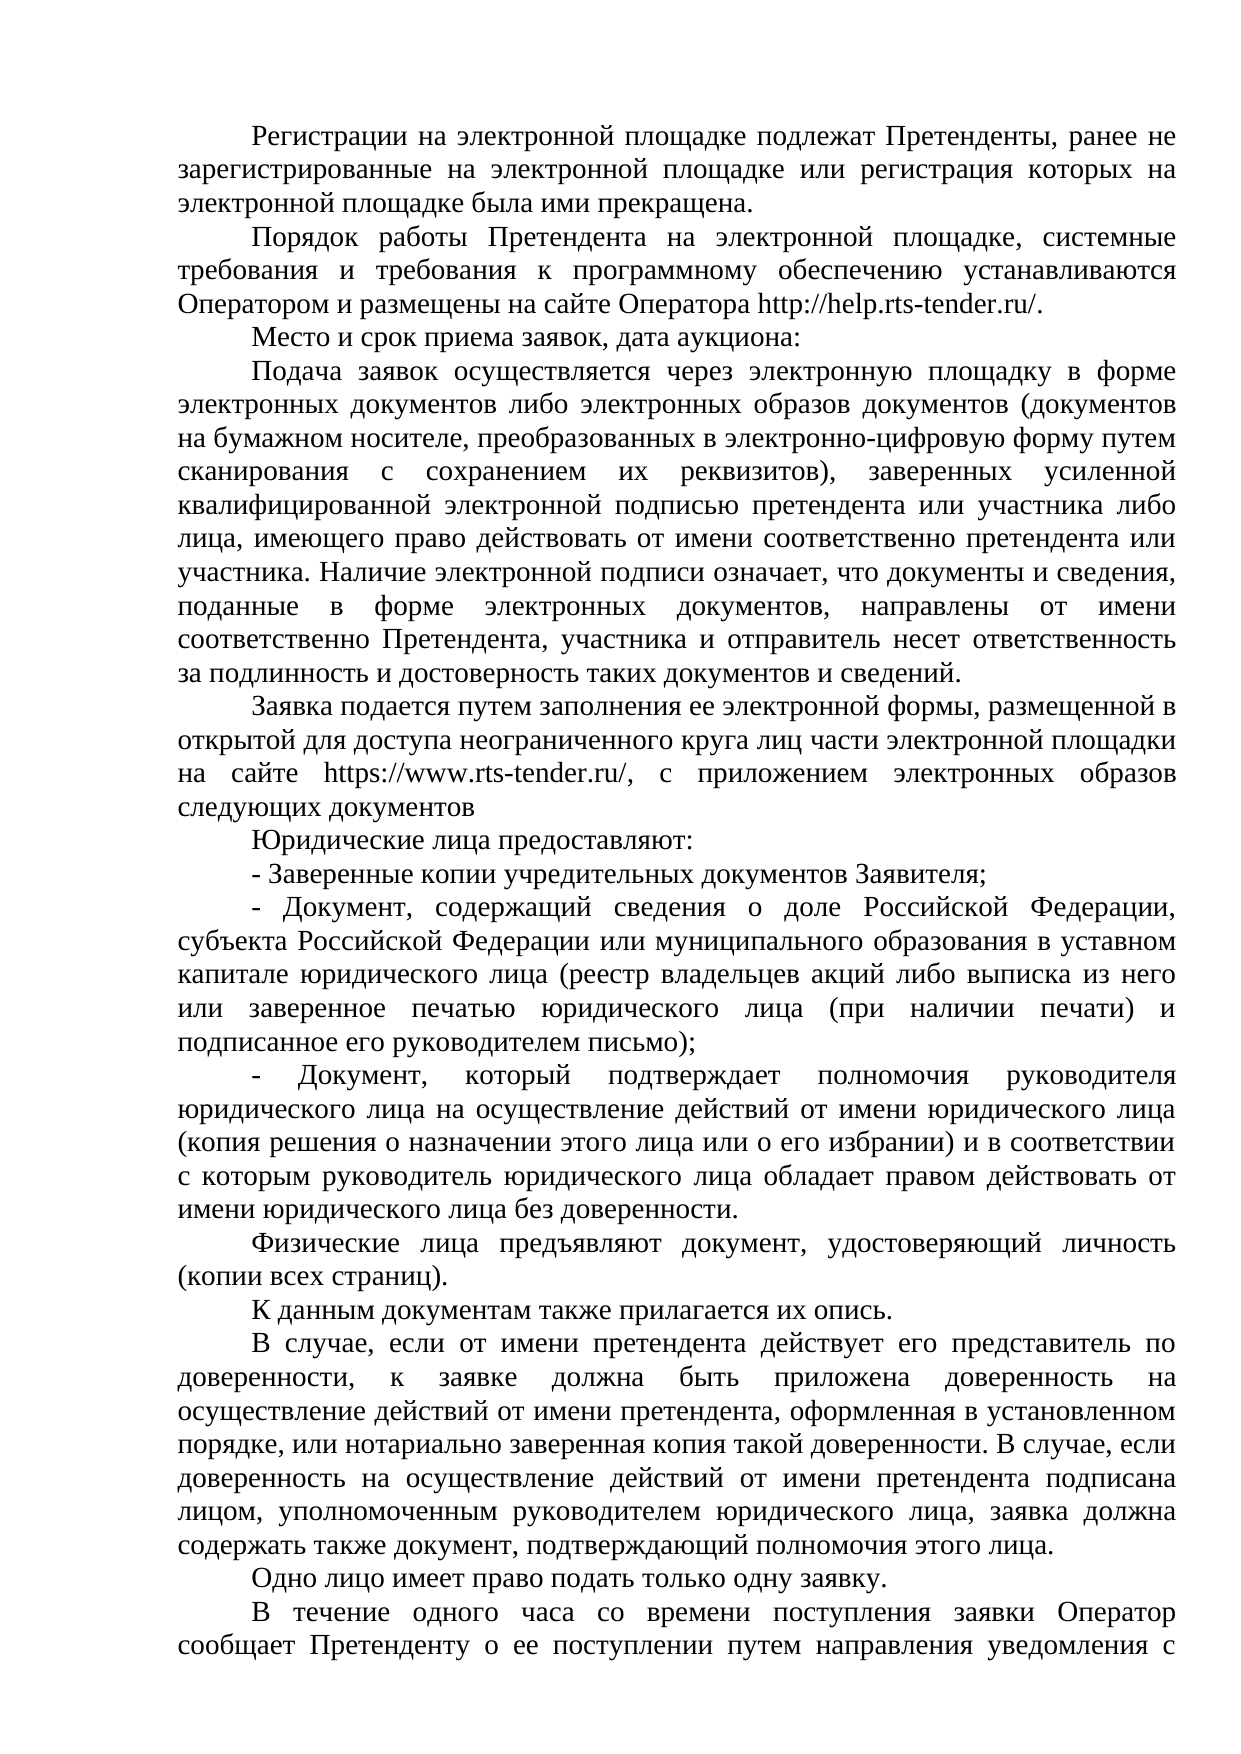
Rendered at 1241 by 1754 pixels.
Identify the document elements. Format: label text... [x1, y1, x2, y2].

text - Заверенные копии учредительных документов Заявителя; [177, 856, 1177, 889]
text Подача заявок осуществляется через электронную площадку в форме электронных документов либо электронных образов документов (документов на бумажном носителе, преобразованных в электронно-цифровую форму путем сканирования с сохранением их реквизитов), заверенных усиленной квалифицированной электронной подписью претендента или участника либо лица, имеющего право действовать от имени соответственно претендента или участника. Наличие электронной подписи означает, что документы и сведения, поданные в форме электронных документов, направлены от имени соответственно Претендента, участника и отправитель несет ответственность за подлинность и достоверность таких документов и сведений. [177, 353, 1177, 688]
text Физические лица предъявляют документ, удостоверяющий личность (копии всех страниц). [177, 1225, 1177, 1292]
text Порядок работы Претендента на электронной площадке, системные требования и требования к программному обеспечению устанавливаются Оператором и размещены на сайте Оператора http://help.rts-tender.ru/. [177, 219, 1177, 319]
text К данным документам также прилагается их опись. [177, 1292, 1177, 1326]
text В случае, если от имени претендента действует его представитель по доверенности, к заявке должна быть приложена доверенность на осуществление действий от имени претендента, оформленная в установленном порядке, или нотариально заверенная копия такой доверенности. В случае, если доверенность на осуществление действий от имени претендента подписана лицом, уполномоченным руководителем юридического лица, заявка должна содержать также документ, подтверждающий полномочия этого лица. [177, 1326, 1177, 1560]
text Регистрации на электронной площадке подлежат Претенденты, ранее не зарегистрированные на электронной площадке или регистрация которых на электронной площадке была ими прекращена. [177, 118, 1177, 219]
text - Документ, который подтверждает полномочия руководителя юридического лица на осуществление действий от имени юридического лица (копия решения о назначении этого лица или о его избрании) и в соответствии с которым руководитель юридического лица обладает правом действовать от имени юридического лица без доверенности. [177, 1057, 1177, 1225]
text Заявка подается путем заполнения ее электронной формы, размещенной в открытой для доступа неограниченного круга лиц части электронной площадки на сайте https://www.rts-tender.ru/, с приложением электронных образов следующих документов [177, 688, 1177, 822]
text Место и срок приема заявок, дата аукциона: [177, 319, 1177, 353]
text - Документ, содержащий сведения о доле Российской Федерации, субъекта Российской Федерации или муниципального образования в уставном капитале юридического лица (реестр владельцев акций либо выписка из него или заверенное печатью юридического лица (при наличии печати) и подписанное его руководителем письмо); [177, 889, 1177, 1057]
text Одно лицо имеет право подать только одну заявку. [177, 1560, 1177, 1594]
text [177, 1594, 1177, 1661]
text Юридические лица предоставляют: [177, 822, 1177, 856]
